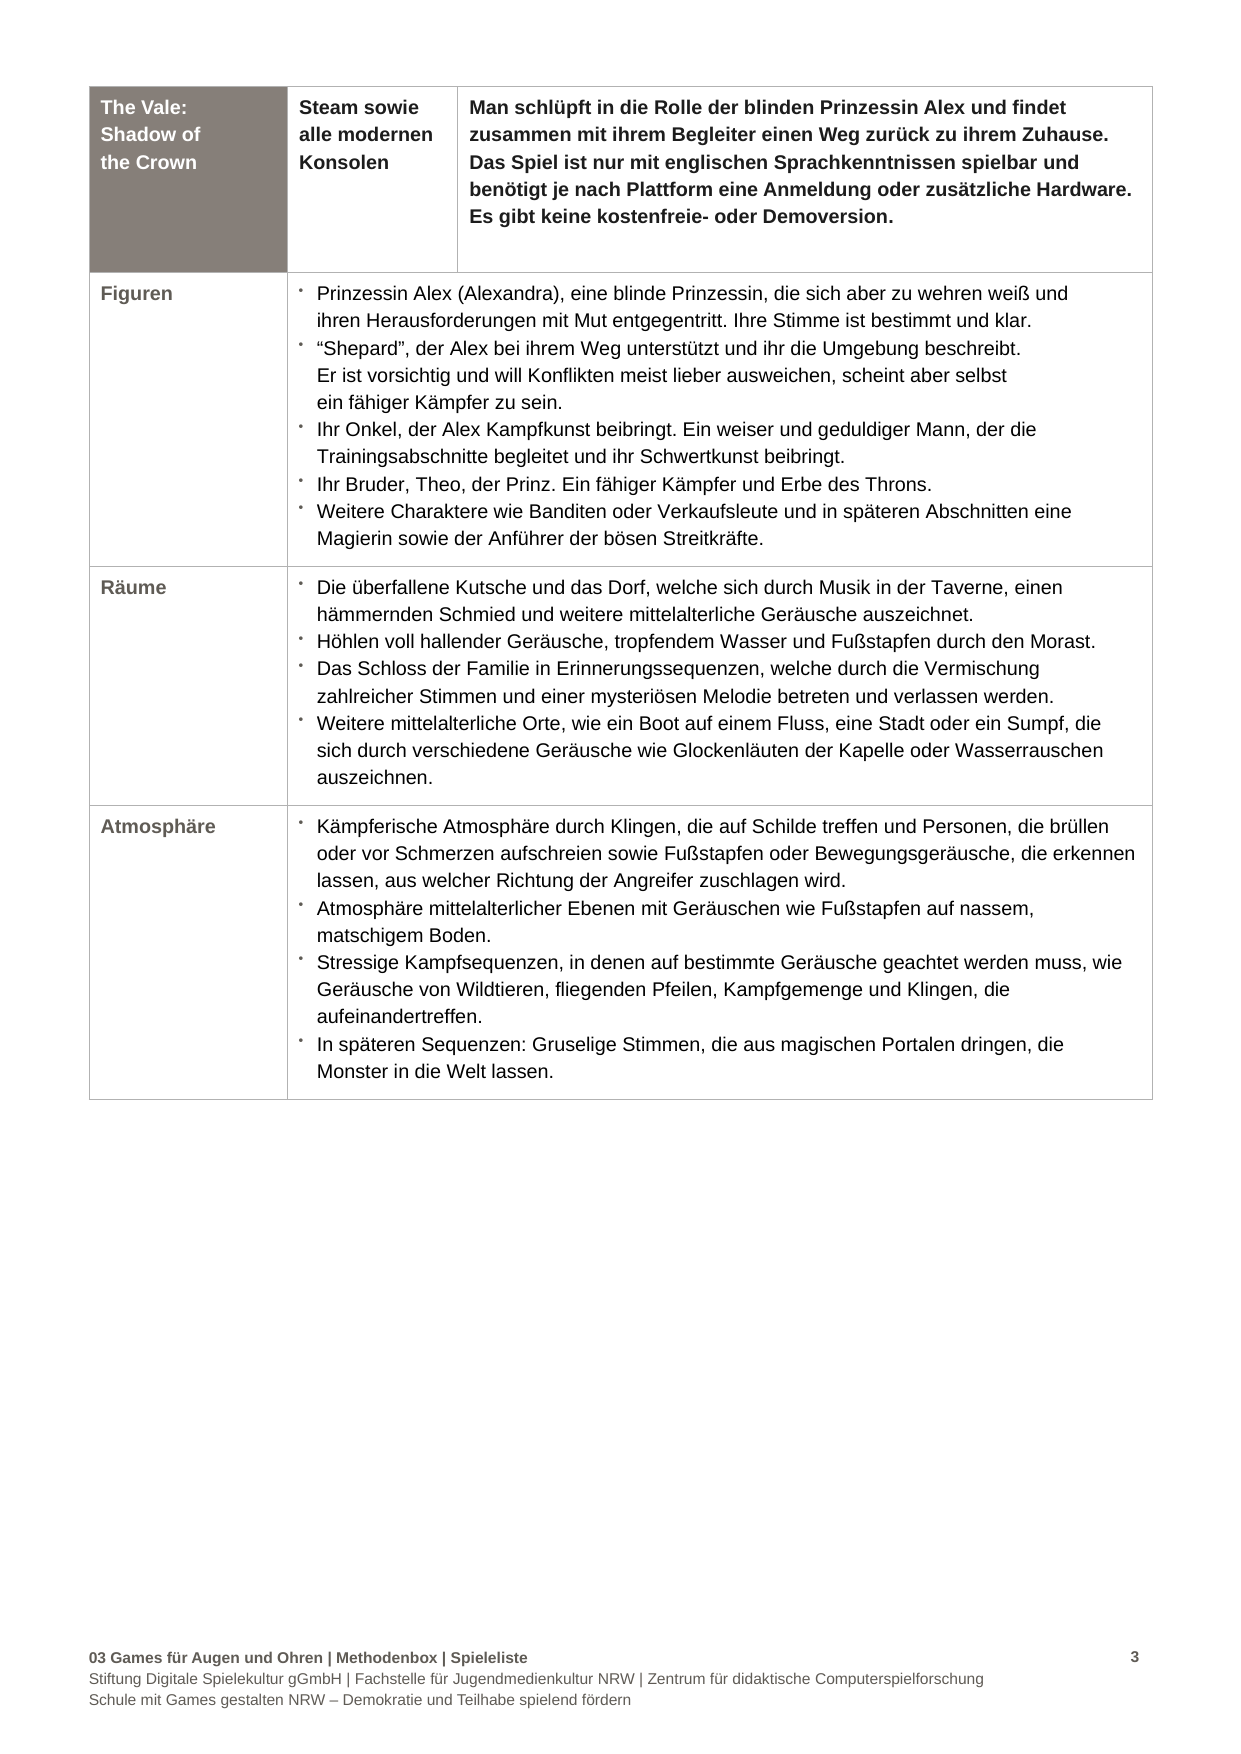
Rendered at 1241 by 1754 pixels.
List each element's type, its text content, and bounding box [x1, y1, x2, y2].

table_header The Vale: Shadow of the Crown [90, 87, 287, 272]
table_cell Prinzessin Alex (Alexandra), eine blinde Prinzessin, die sich aber zu wehren weiß und ihren Herausforderungen mit Mut entgegentritt. Ihre Stimme ist bestimmt und klar. “Shepard”, der Alex bei ihrem Weg unterstützt und ihr die Umgebung beschreibt. Er ist vorsichtig und will Konflikten meist lieber ausweichen, scheint aber selbst ein fähiger Kämpfer zu sein. Ihr Onkel, der Alex Kampfkunst beibringt. Ein weiser und geduldiger Mann, der die Trainingsabschnitte begleitet und ihr Schwertkunst beibringt. Ihr Bruder, Theo, der Prinz. Ein fähiger Kämpfer und Erbe des Throns. Weitere Charaktere wie Banditen oder Verkaufsleute und in späteren Abschnitten eine Magierin sowie der Anführer der bösen Streitkräfte. [288, 273, 1152, 566]
table_cell Räume [90, 567, 287, 805]
table_header Steam sowie alle modernen Konsolen https://www.fallingsquirrel.com/the-vale [288, 87, 457, 272]
table_header Man schlüpft in die Rolle der blinden Prinzessin Alex und findet zusammen mit ihrem Begleiter einen Weg zurück zu ihrem Zuhause. Das Spiel ist nur mit englischen Sprachkenntnissen spielbar und benötigt je nach Plattform eine Anmeldung oder zusätzliche Hardware. Es gibt keine kostenfreie- oder Demoversion. [458, 87, 1152, 272]
table_cell Atmosphäre [90, 806, 287, 1098]
table_cell Die überfallene Kutsche und das Dorf, welche sich durch Musik in der Taverne, einen hämmernden Schmied und weitere mittelalterliche Geräusche auszeichnet. Höhlen voll hallender Geräusche, tropfendem Wasser und Fußstapfen durch den Morast. Das Schloss der Familie in Erinnerungssequenzen, welche durch die Vermischung zahlreicher Stimmen und einer mysteriösen Melodie betreten und verlassen werden. Weitere mittelalterliche Orte, wie ein Boot auf einem Fluss, eine Stadt oder ein Sumpf, die sich durch verschiedene Geräusche wie Glockenläuten der Kapelle oder Wasserrauschen auszeichnen. [288, 567, 1152, 805]
table_cell Kämpferische Atmosphäre durch Klingen, die auf Schilde treffen und Personen, die brüllen oder vor Schmerzen aufschreien sowie Fußstapfen oder Bewegungsgeräusche, die erkennen lassen, aus welcher Richtung der Angreifer zuschlagen wird. Atmosphäre mittelalterlicher Ebenen mit Geräuschen wie Fußstapfen auf nassem, matschigem Boden. Stressige Kampfsequenzen, in denen auf bestimmte Geräusche geachtet werden muss, wie Geräusche von Wildtieren, fliegenden Pfeilen, Kampfgemenge und Klingen, die aufeinandertreffen. In späteren Sequenzen: Gruselige Stimmen, die aus magischen Portalen dringen, die Monster in die Welt lassen. [288, 806, 1152, 1098]
table_cell Figuren [90, 273, 287, 566]
